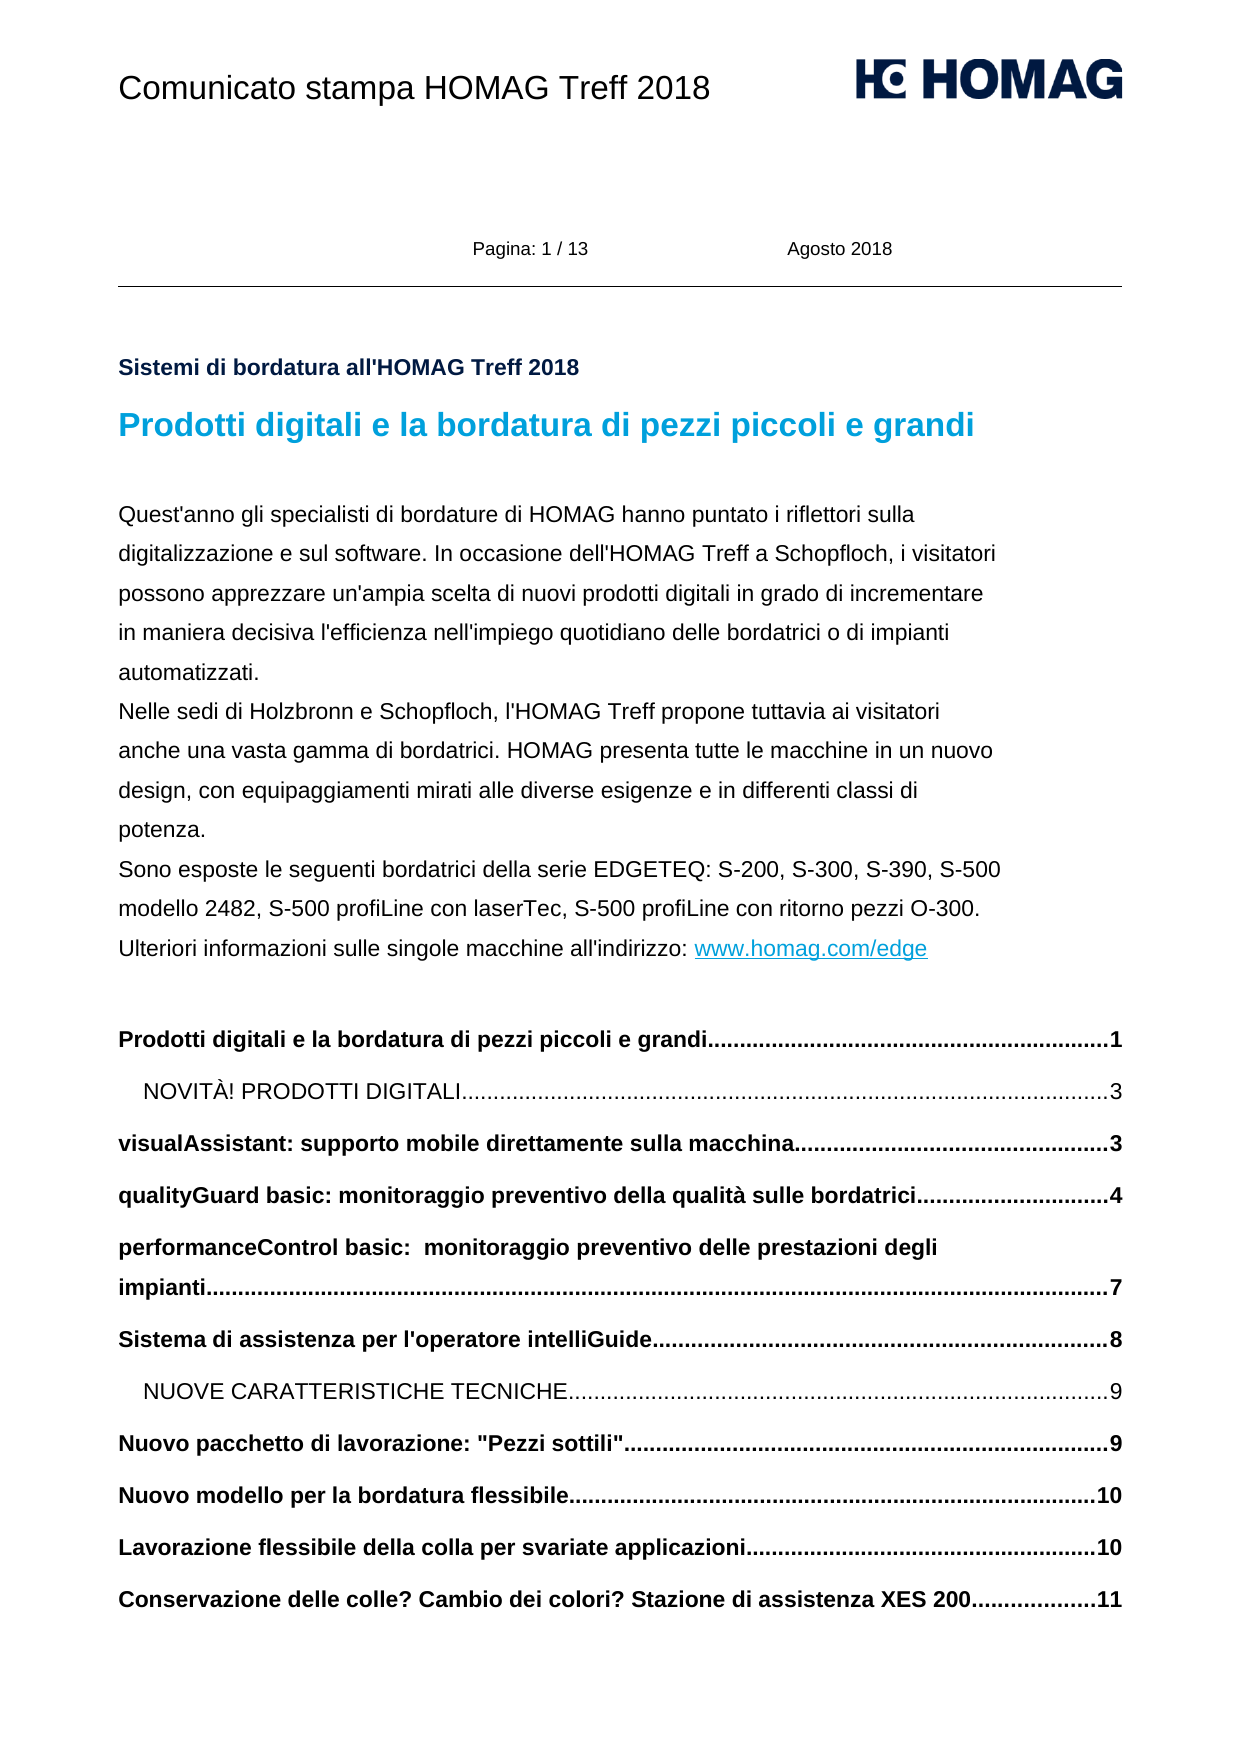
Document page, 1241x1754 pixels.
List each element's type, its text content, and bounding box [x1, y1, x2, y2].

text visualAssistant: supporto mobile direttamente sulla macchina 3 [118, 1130, 1004, 1157]
text Nuovo modello per la bordatura flessibile 10 [118, 1482, 1004, 1508]
subtitle Sistemi di bordatura all'HOMAG Treff 2018 [118, 353, 1004, 380]
text Sistema di assistenza per l'operatore intelliGuide 8 [118, 1326, 1004, 1352]
text performanceControl basic: monitoraggio preventivo delle prestazioni degli impianti 7 [118, 1234, 1004, 1300]
text Quest'anno gli specialisti di bordature di HOMAG hanno puntato i riflettori sulla digitalizzazione e sul software. In occasione dell'HOMAG Treff a Schopfloch, i visitatori possono apprezzare un'ampia scelta di nuovi prodotti digitali in grado di incrementare in maniera decisiva l'efficienza nell'impiego quotidiano delle bordatrici o di impianti automatizzati. [118, 501, 1004, 685]
picture [856, 59, 1123, 99]
text NOVITÀ! PRODOTTI DIGITALI 3 [143, 1078, 1004, 1104]
text NUOVE CARATTERISTICHE TECNICHE 9 [143, 1378, 1004, 1404]
text Conservazione delle colle? Cambio dei colori? Stazione di assistenza XES 200 11 [118, 1586, 1004, 1612]
text Prodotti digitali e la bordatura di pezzi piccoli e grandi 1 [118, 1026, 1004, 1053]
text Ulteriori informazioni sulle singole macchine all'indirizzo: www.homag.com/edge [118, 935, 1004, 961]
text Lavorazione flessibile della colla per svariate applicazioni 10 [118, 1533, 1004, 1560]
text Nelle sedi di Holzbronn e Schopfloch, l'HOMAG Treff propone tuttavia ai visitatori anche una vasta gamma di bordatrici. HOMAG presenta tutte le macchine in un nuovo design, con equipaggiamenti mirati alle diverse esigenze e in differenti classi di potenza. Sono esposte le seguenti bordatrici della serie EDGETEQ: S-200, S-300, S-390, S-500 modello 2482, S-500 profiLine con laserTec, S-500 profiLine con ritorno pezzi O-300. [118, 698, 1004, 922]
text Nuovo pacchetto di lavorazione: "Pezzi sottili" 9 [118, 1429, 1004, 1456]
text qualityGuard basic: monitoraggio preventivo della qualità sulle bordatrici 4 [118, 1182, 1004, 1208]
subtitle Prodotti digitali e la bordatura di pezzi piccoli e grandi [118, 405, 1004, 444]
